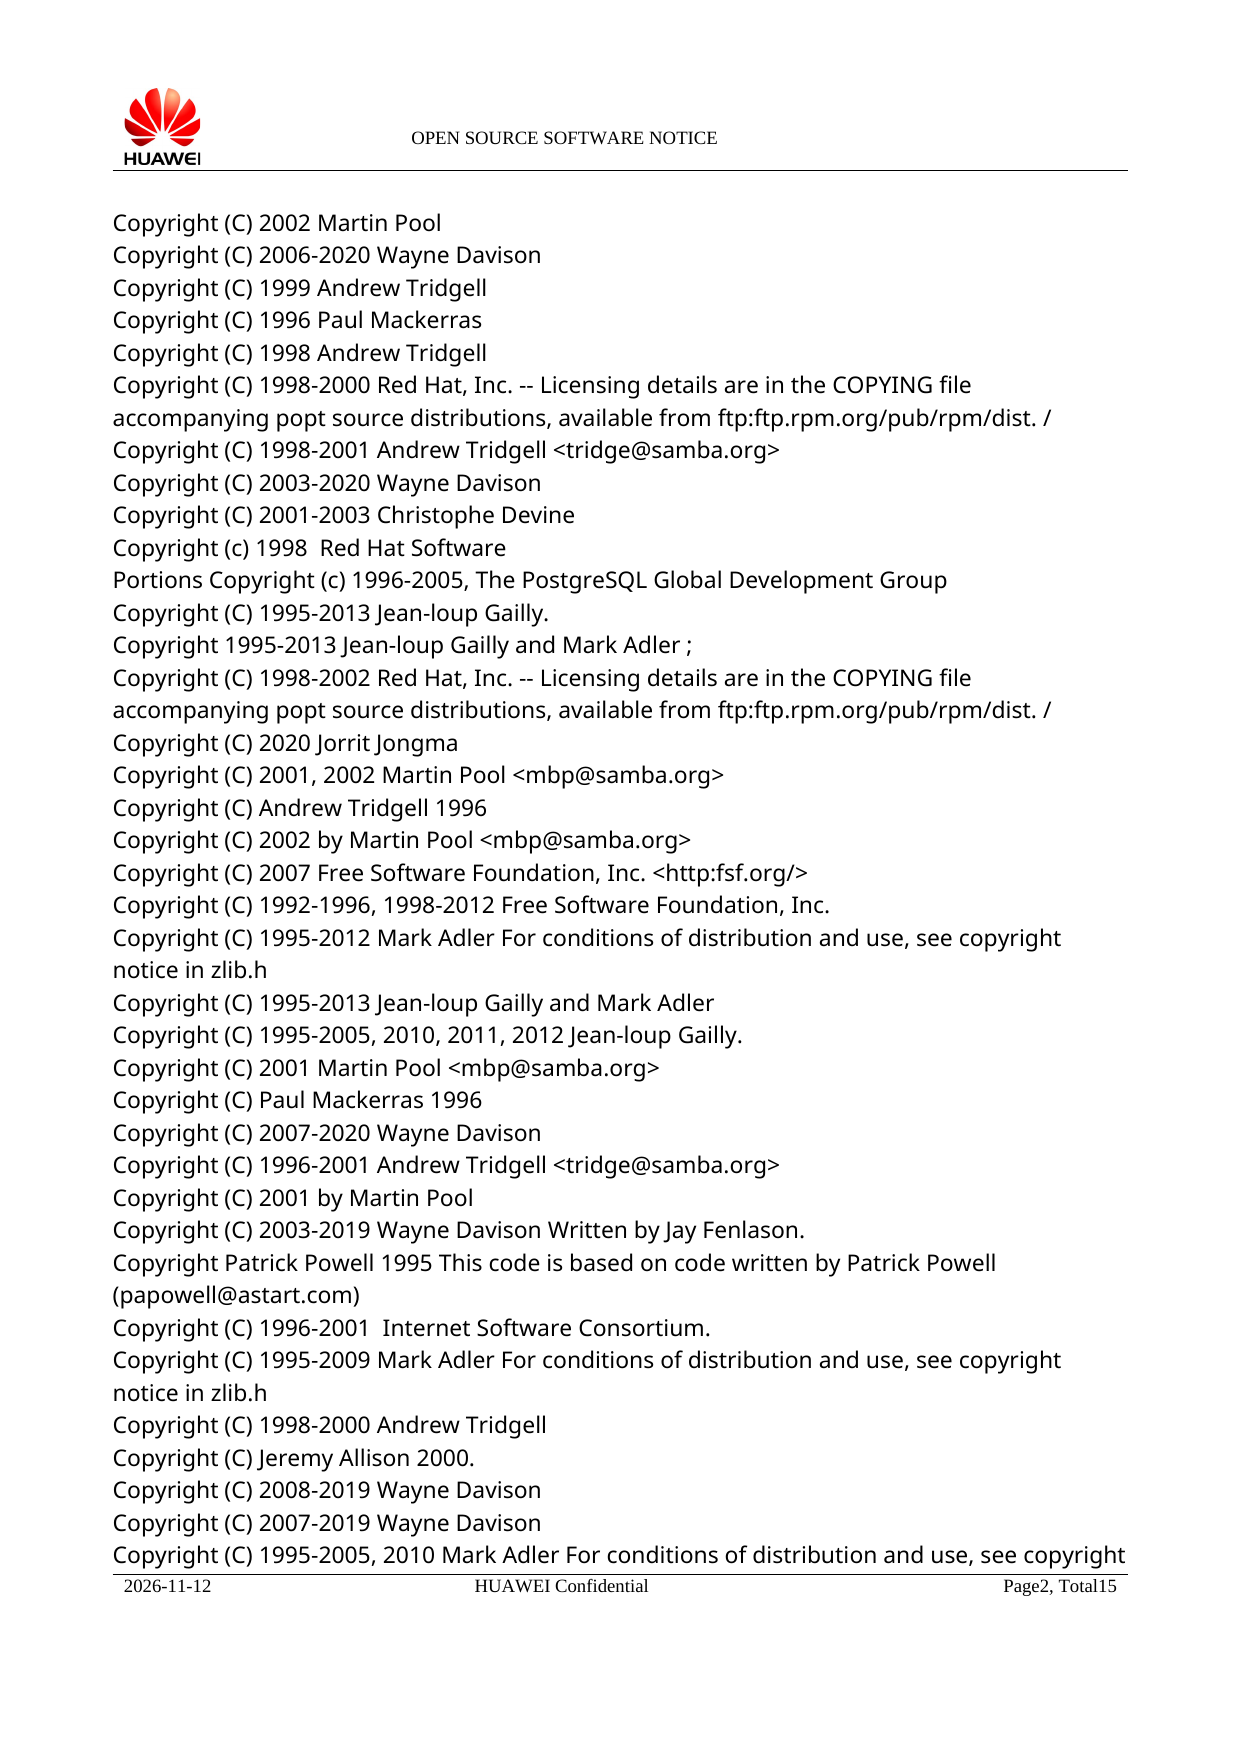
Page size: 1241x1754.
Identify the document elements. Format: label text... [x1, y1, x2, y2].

picture [124, 88, 201, 165]
